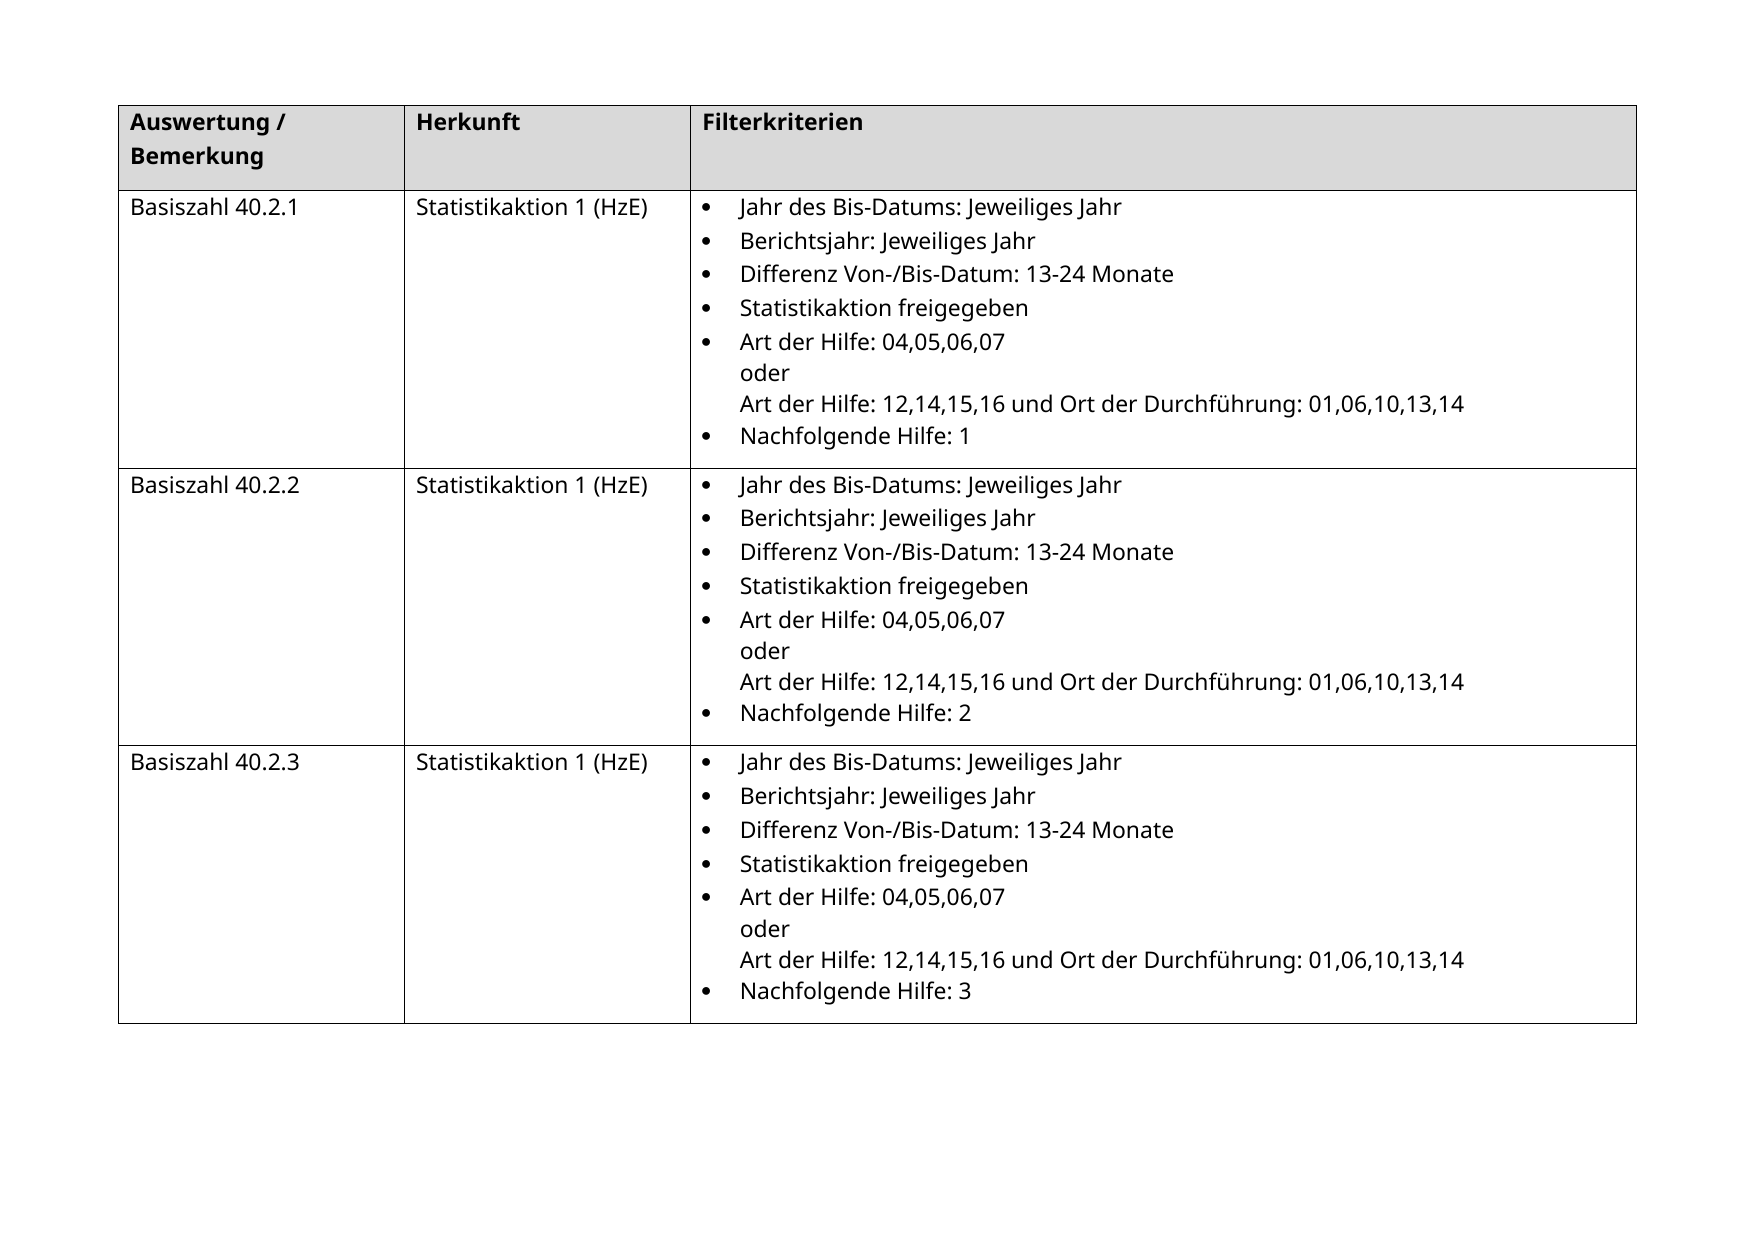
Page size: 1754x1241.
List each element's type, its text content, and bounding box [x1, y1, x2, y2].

table_cell Statistikaktion 1 (HzE) [405, 191, 690, 468]
table_cell Basiszahl 40.2.3 [119, 746, 404, 1023]
table_header Filterkriterien [691, 106, 1636, 190]
table_cell Basiszahl 40.2.2 [119, 469, 404, 745]
table_cell Basiszahl 40.2.1 [119, 191, 404, 468]
table_cell Statistikaktion 1 (HzE) [405, 746, 690, 1023]
table_header Auswertung / Bemerkung [119, 106, 404, 190]
table_cell Jahr des Bis-Datums: Jeweiliges Jahr Berichtsjahr: Jeweiliges Jahr Differenz Von-/Bis-Datum: 13-24 Monate Statistikaktion freigegeben Art der Hilfe: 04,05,06,07 oder Art der Hilfe: 12,14,15,16 und Ort der Durchführung: 01,06,10,13,14 Nachfolgende Hilfe: 3 [691, 746, 1636, 1023]
table_cell Jahr des Bis-Datums: Jeweiliges Jahr Berichtsjahr: Jeweiliges Jahr Differenz Von-/Bis-Datum: 13-24 Monate Statistikaktion freigegeben Art der Hilfe: 04,05,06,07 oder Art der Hilfe: 12,14,15,16 und Ort der Durchführung: 01,06,10,13,14 Nachfolgende Hilfe: 2 [691, 469, 1636, 745]
table_cell Statistikaktion 1 (HzE) [405, 469, 690, 745]
table_cell Jahr des Bis-Datums: Jeweiliges Jahr Berichtsjahr: Jeweiliges Jahr Differenz Von-/Bis-Datum: 13-24 Monate Statistikaktion freigegeben Art der Hilfe: 04,05,06,07 oder Art der Hilfe: 12,14,15,16 und Ort der Durchführung: 01,06,10,13,14 Nachfolgende Hilfe: 1 [691, 191, 1636, 468]
table_header Herkunft [405, 106, 690, 190]
